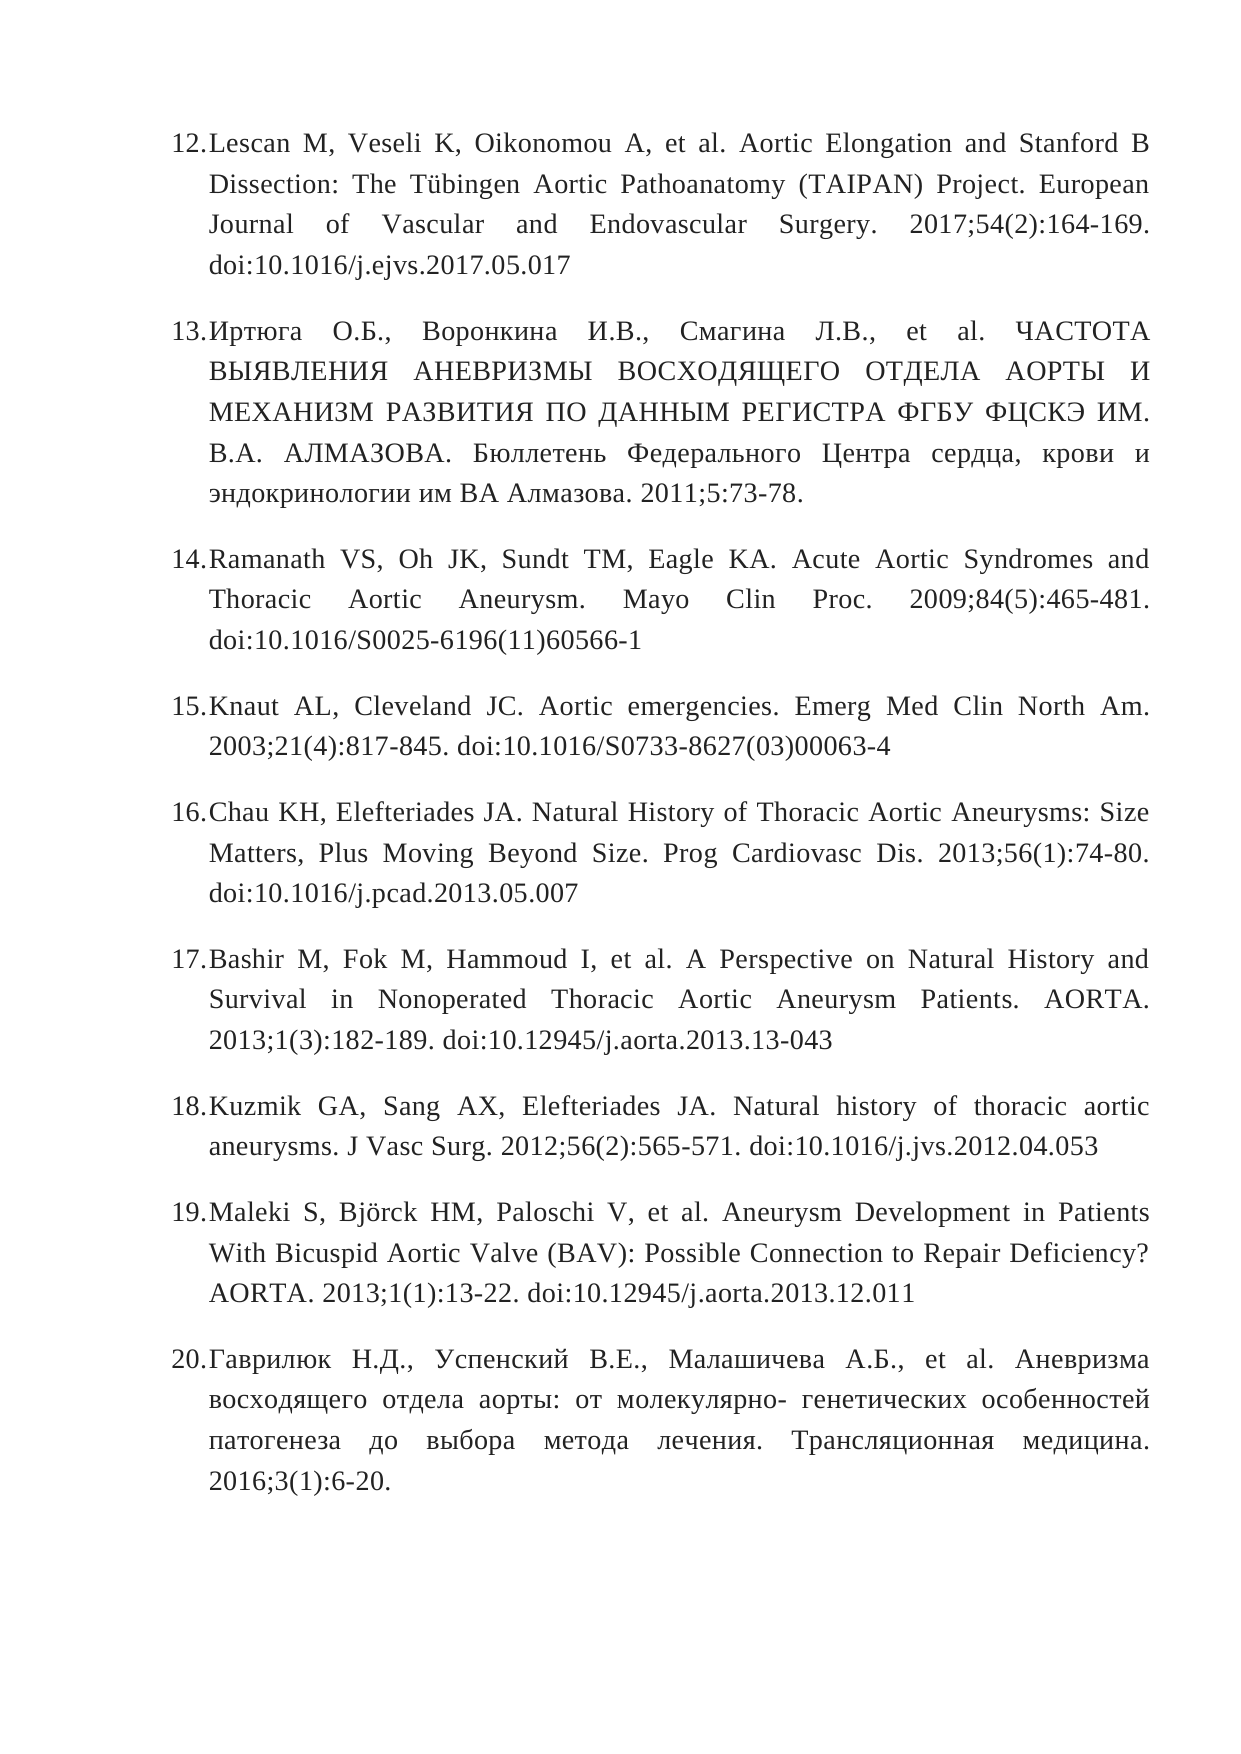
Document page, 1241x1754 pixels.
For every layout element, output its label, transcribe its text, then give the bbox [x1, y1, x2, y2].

list Lescan M, Veseli K, Oikonomou A, et al. Aortic Elongation and Stanford B Dissection: The Tübingen Aortic Pathoanatomy (TAIPAN) Project. European Journal of Vascular and Endovascular Surgery. 2017;54(2):164-169. doi:10.1016/j.ejvs.2017.05.017 [171, 118, 1152, 281]
list Гаврилюк Н.Д., Успенский В.Е., Малашичева А.Б., et al. Аневризма восходящего отдела аорты: от молекулярно- генетических особенностей патогенеза до выбора метода лечения. Трансляционная медицина. 2016;3(1):6-20. [171, 1334, 1152, 1496]
list Bashir M, Fok M, Hammoud I, et al. A Perspective on Natural History and Survival in Nonoperated Thoracic Aortic Aneurysm Patients. AORTA. 2013;1(3):182-189. doi:10.12945/j.aorta.2013.13-043 [171, 934, 1152, 1056]
list Иртюга О.Б., Воронкина И.В., Смагина Л.В., et al. ЧАСТОТА ВЫЯВЛЕНИЯ АНЕВРИЗМЫ ВОСХОДЯЩЕГО ОТДЕЛА АОРТЫ И МЕХАНИЗМ РАЗВИТИЯ ПО ДАННЫМ РЕГИСТРА ФГБУ ФЦСКЭ ИМ. В.А. АЛМАЗОВА. Бюллетень Федерального Центра сердца, крови и эндокринологии им ВА Алмазова. 2011;5:73-78. [171, 306, 1152, 509]
list Ramanath VS, Oh JK, Sundt TM, Eagle KA. Acute Aortic Syndromes and Thoracic Aortic Aneurysm. Mayo Clin Proc. 2009;84(5):465-481. doi:10.1016/S0025-6196(11)60566-1 [171, 534, 1152, 656]
list Kuzmik GA, Sang AX, Elefteriades JA. Natural history of thoracic aortic aneurysms. J Vasc Surg. 2012;56(2):565-571. doi:10.1016/j.jvs.2012.04.053 [171, 1081, 1152, 1162]
list Chau KH, Elefteriades JA. Natural History of Thoracic Aortic Aneurysms: Size Matters, Plus Moving Beyond Size. Prog Cardiovasc Dis. 2013;56(1):74-80. doi:10.1016/j.pcad.2013.05.007 [171, 787, 1152, 909]
list Maleki S, Björck HM, Paloschi V, et al. Aneurysm Development in Patients With Bicuspid Aortic Valve (BAV): Possible Connection to Repair Deficiency? AORTA. 2013;1(1):13-22. doi:10.12945/j.aorta.2013.12.011 [171, 1187, 1152, 1309]
list Knaut AL, Cleveland JC. Aortic emergencies. Emerg Med Clin North Am. 2003;21(4):817-845. doi:10.1016/S0733-8627(03)00063-4 [171, 681, 1152, 762]
